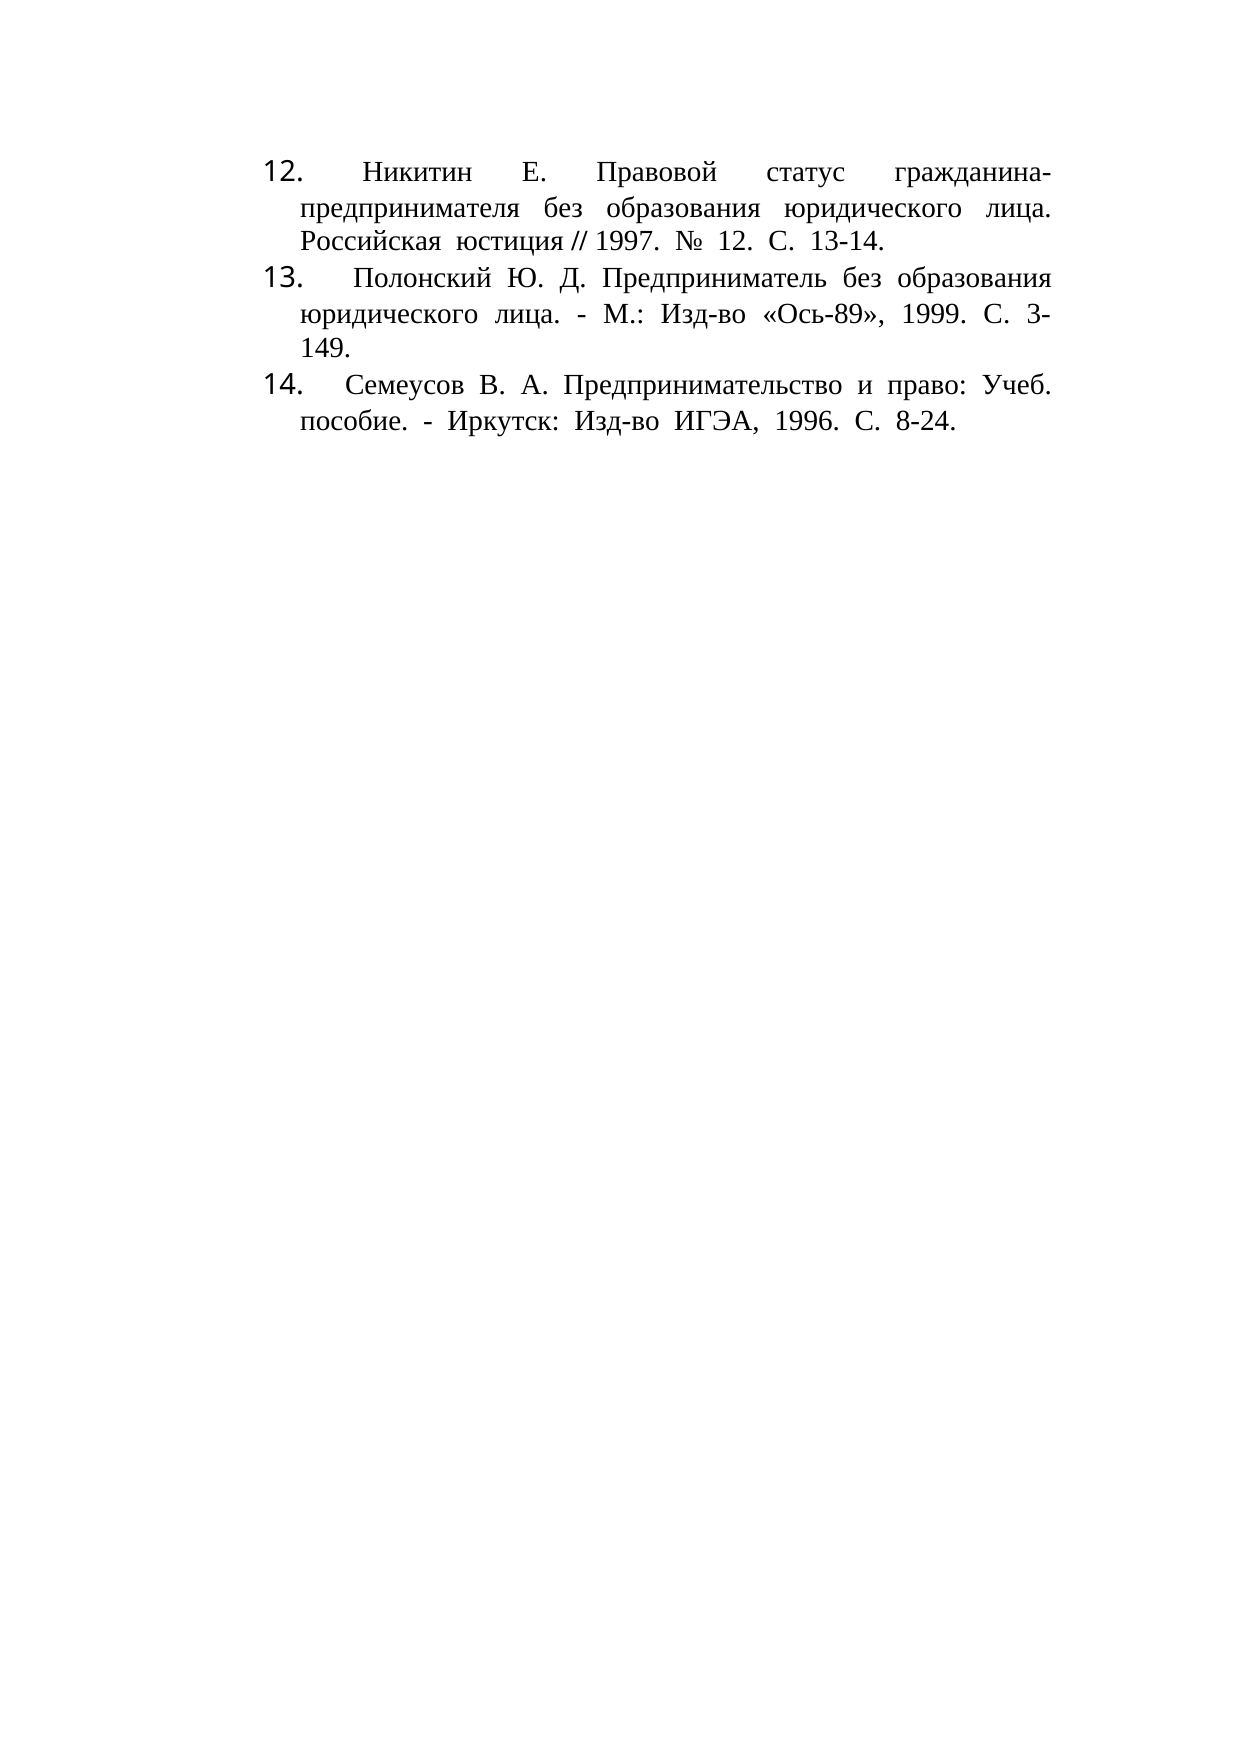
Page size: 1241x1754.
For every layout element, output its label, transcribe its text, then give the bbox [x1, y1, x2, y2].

list Полонский Ю. Д. Предприниматель без образования юридического лица. - М.: Изд-во «Ось-89», 1999. С. 3-149. [262, 257, 1053, 363]
list Никитин Е. Правовой статус гражданина-предпринимателя без образования юридического лица. Российская юстиция // 1997. № 12. С. 13-14. [262, 150, 1053, 257]
list Семеусов В. А. Предпринимательство и право: Учеб. пособие. - Иркутск: Изд-во ИГЭА, 1996. С. 8-24. [262, 363, 1053, 437]
